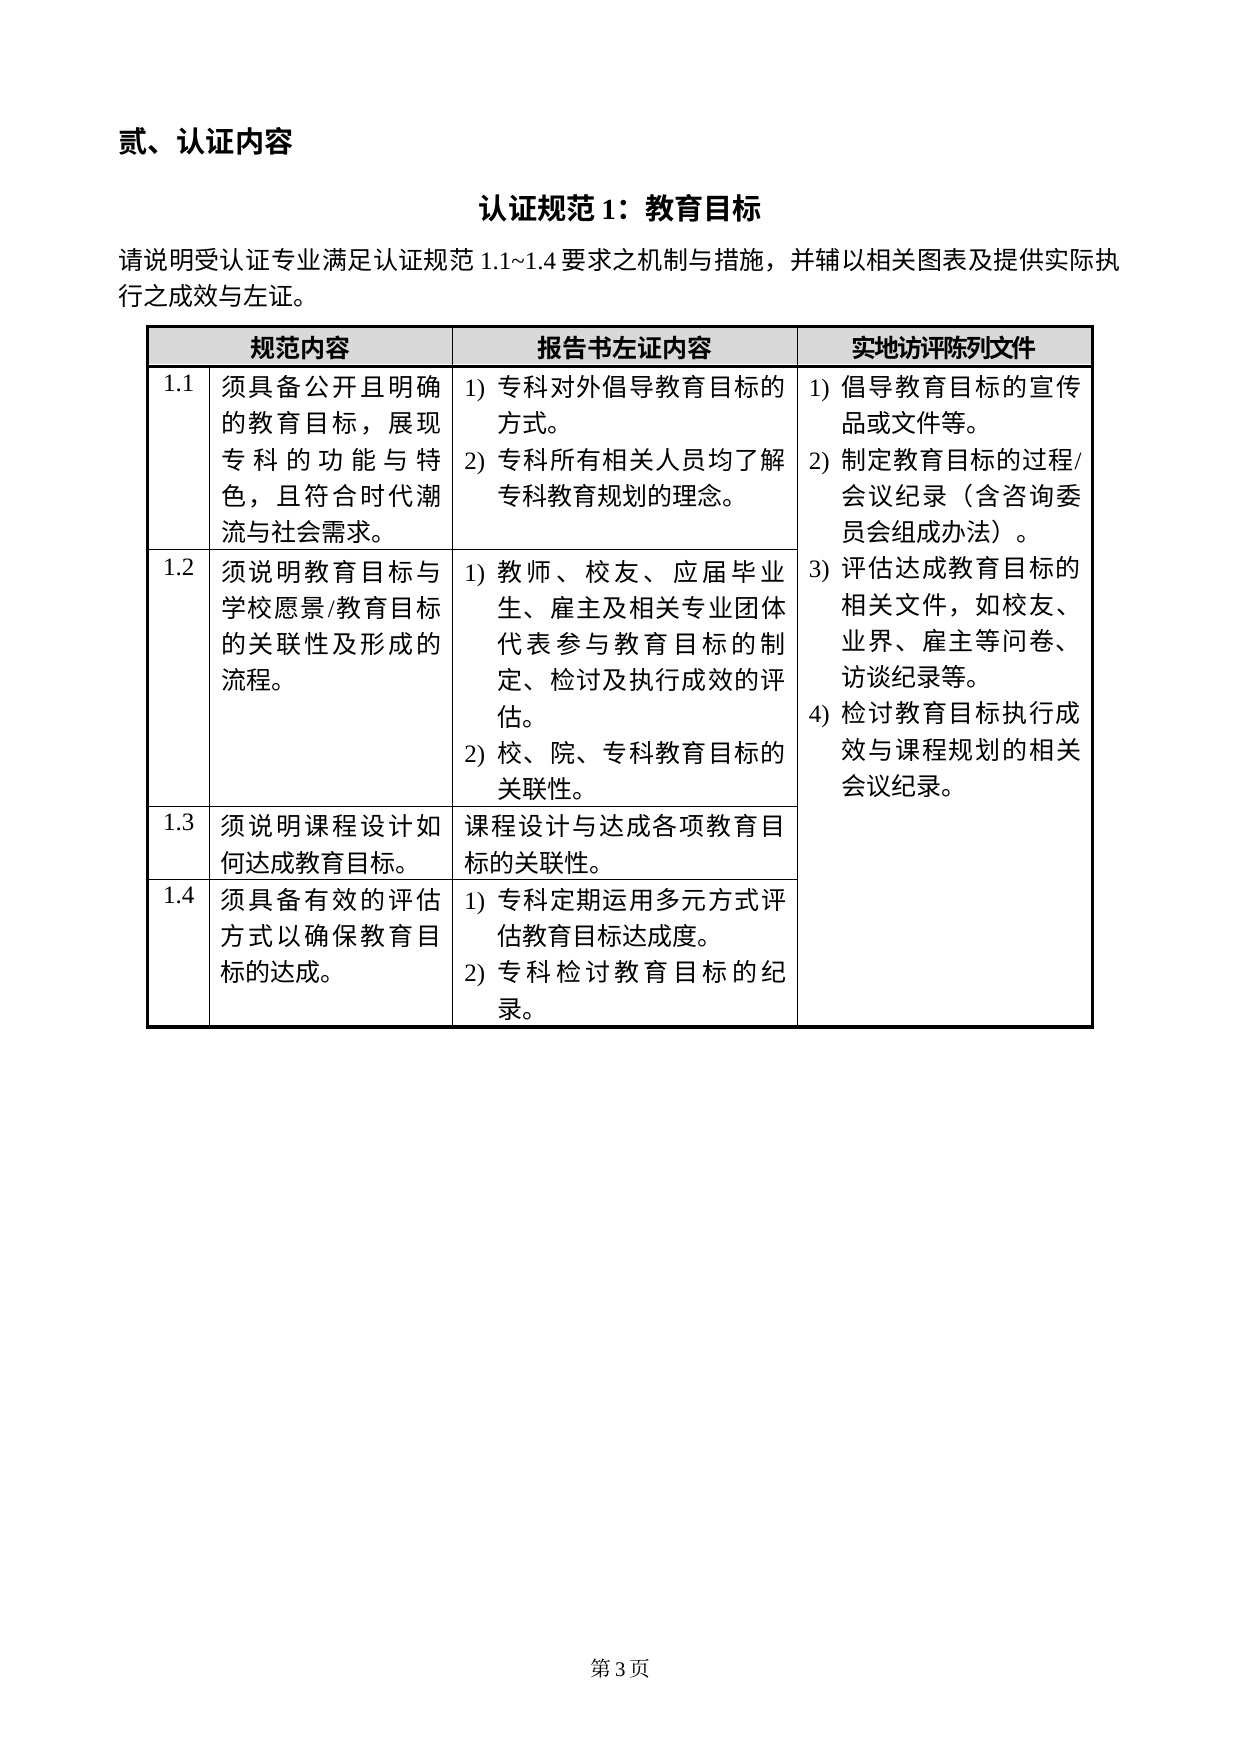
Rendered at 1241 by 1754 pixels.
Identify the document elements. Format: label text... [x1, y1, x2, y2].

table_header 报告书左证内容 [453, 328, 797, 364]
table_cell 教师、校友、应届毕业生、雇主及相关专业团体代表参与教育目标的制定、检讨及执行成效的评估。 校、院、专科教育目标的关联性。 [453, 550, 797, 806]
table_cell 1.2 [149, 550, 209, 806]
table_cell 倡导教育目标的宣传品或文件等。 制定教育目标的过程/会议纪录（含咨询委员会组成办法）。 评估达成教育目标的相关文件，如校友、业界、雇主等问卷、访谈纪录等。 检讨教育目标执行成效与课程规划的相关会议纪录。 [798, 368, 1091, 1025]
text 认证规范1：教育目标 [118, 185, 1122, 228]
table_cell 专科对外倡导教育目标的方式。 专科所有相关人员均了解专科教育规划的理念。 [453, 368, 797, 549]
table_cell 课程设计与达成各项教育目标的关联性。 [453, 807, 797, 879]
table_cell 1.1 [149, 368, 209, 549]
table_cell 须说明课程设计如何达成教育目标。 [210, 807, 452, 879]
table_cell 须具备公开且明确的教育目标，展现专科的功能与特色，且符合时代潮流与社会需求。 [210, 368, 452, 549]
table_cell 须具备有效的评估方式以确保教育目标的达成。 [210, 880, 452, 1025]
text 贰、认证内容 [118, 118, 1122, 160]
table_cell 1.4 [149, 880, 209, 1025]
table_cell 须说明教育目标与学校愿景/教育目标的关联性及形成的流程。 [210, 550, 452, 806]
table_cell 1.3 [149, 807, 209, 879]
table_header 实地访评陈列文件 [798, 328, 1091, 364]
text 请说明受认证专业满足认证规范1.1~1.4要求之机制与措施，并辅以相关图表及提供实际执行之成效与左证。 [118, 240, 1122, 313]
table_cell 专科定期运用多元方式评估教育目标达成度。 专科检讨教育目标的纪录。 [453, 880, 797, 1025]
table_header 规范内容 [149, 328, 452, 364]
